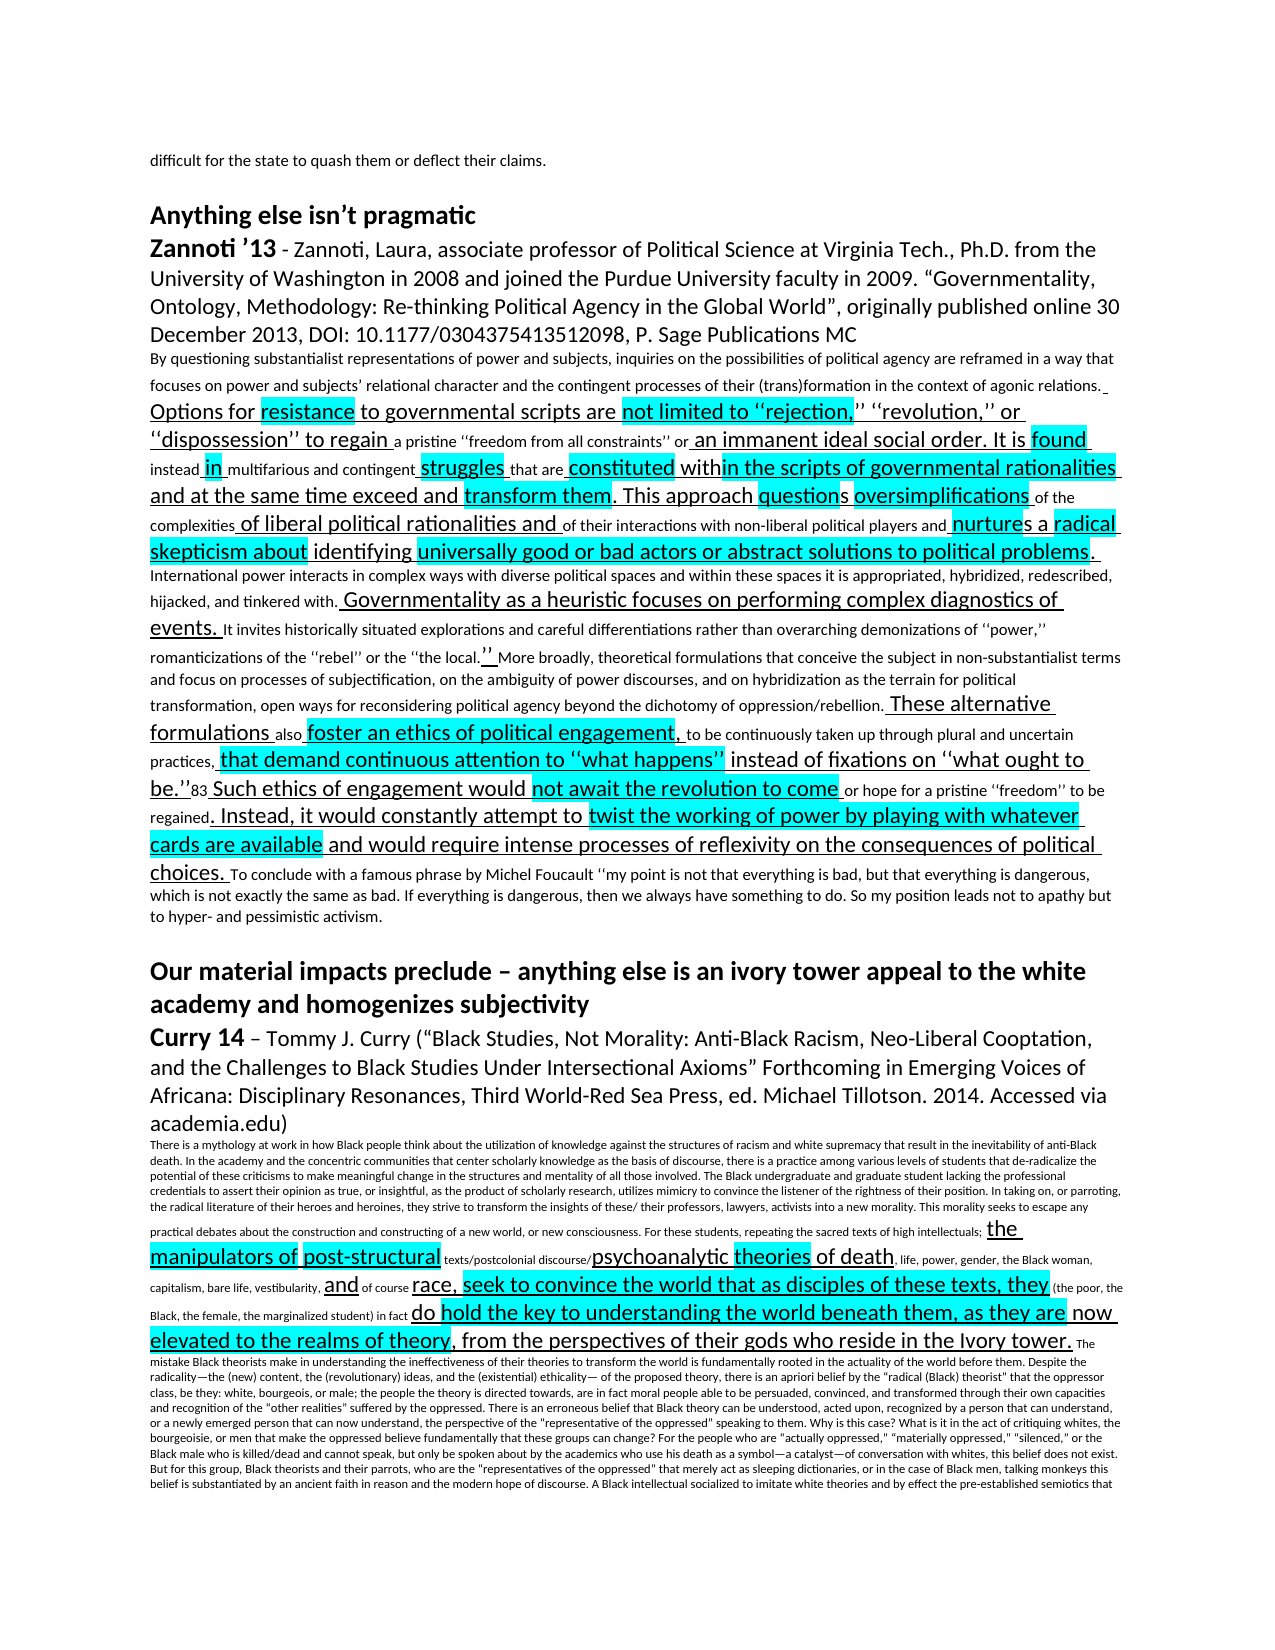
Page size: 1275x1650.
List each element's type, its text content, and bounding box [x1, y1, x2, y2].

text Zannoti ’13 - Zannoti, Laura, associate professor of Political Science at Virginia Tech., Ph.D. from the University of Washington in 2008 and joined the Purdue University faculty in 2009. “Governmentality, Ontology, Methodology: Re-thinking Political Agency in the Global World”, originally published online 30 December 2013, DOI: 10.1177/0304375413512098, P. Sage Publications MC [150, 231, 1125, 348]
text By questioning substantialist representations of power and subjects, inquiries on the possibilities of political agency are reframed in a way that focuses on power and subjects’ relational character and the contingent processes of their (trans)formation in the context of agonic relations. Options for resistance to governmental scripts are not limited to ‘‘rejection,’’ ‘‘revolution,’’ or ‘‘dispossession’’ to regain a pristine ‘‘freedom from all constraints’’ or an immanent ideal social order. It is found instead in multifarious and contingent struggles that are constituted within the scripts of governmental rationalities and at the same time exceed and transform them. This approach questions oversimplifications of the complexities of liberal political rationalities and of their interactions with non-liberal political players and nurtures a radical skepticism about identifying universally good or bad actors or abstract solutions to political problems. International power interacts in complex ways with diverse political spaces and within these spaces it is appropriated, hybridized, redescribed, hijacked, and tinkered with. Governmentality as a heuristic focuses on performing complex diagnostics of events. It invites historically situated explorations and careful differentiations rather than overarching demonizations of ‘‘power,’’ romanticizations of the ‘‘rebel’’ or the ‘‘the local.’’ More broadly, theoretical formulations that conceive the subject in non-substantialist terms and focus on processes of subjectification, on the ambiguity of power discourses, and on hybridization as the terrain for political transformation, open ways for reconsidering political agency beyond the dichotomy of oppression/rebellion. These alternative formulations also foster an ethics of political engagement, to be continuously taken up through plural and uncertain practices, that demand continuous attention to ‘‘what happens’’ instead of fixations on ‘‘what ought to be.’’83 Such ethics of engagement would not await the revolution to come or hope for a pristine ‘‘freedom’’ to be regained. Instead, it would constantly attempt to twist the working of power by playing with whatever cards are available and would require intense processes of reflexivity on the consequences of political choices. To conclude with a famous phrase by Michel Foucault ‘‘my point is not that everything is bad, but that everything is dangerous, which is not exactly the same as bad. If everything is dangerous, then we always have something to do. So my position leads not to apathy but to hyper- and pessimistic activism. [150, 348, 1125, 926]
text Curry 14 – Tommy J. Curry (“Black Studies, Not Morality: Anti-Black Racism, Neo-Liberal Cooptation, and the Challenges to Black Studies Under Intersectional Axioms” Forthcoming in Emerging Voices of Africana: Disciplinary Resonances, Third World-Red Sea Press, ed. Michael Tillotson. 2014. Accessed via academia.edu) [150, 1020, 1125, 1137]
text Anything else isn’t pragmatic [150, 198, 1125, 231]
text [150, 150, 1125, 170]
text Our material impacts preclude – anything else is an ivory tower appeal to the white academy and homogenizes subjectivity [150, 954, 1125, 1020]
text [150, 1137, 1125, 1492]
